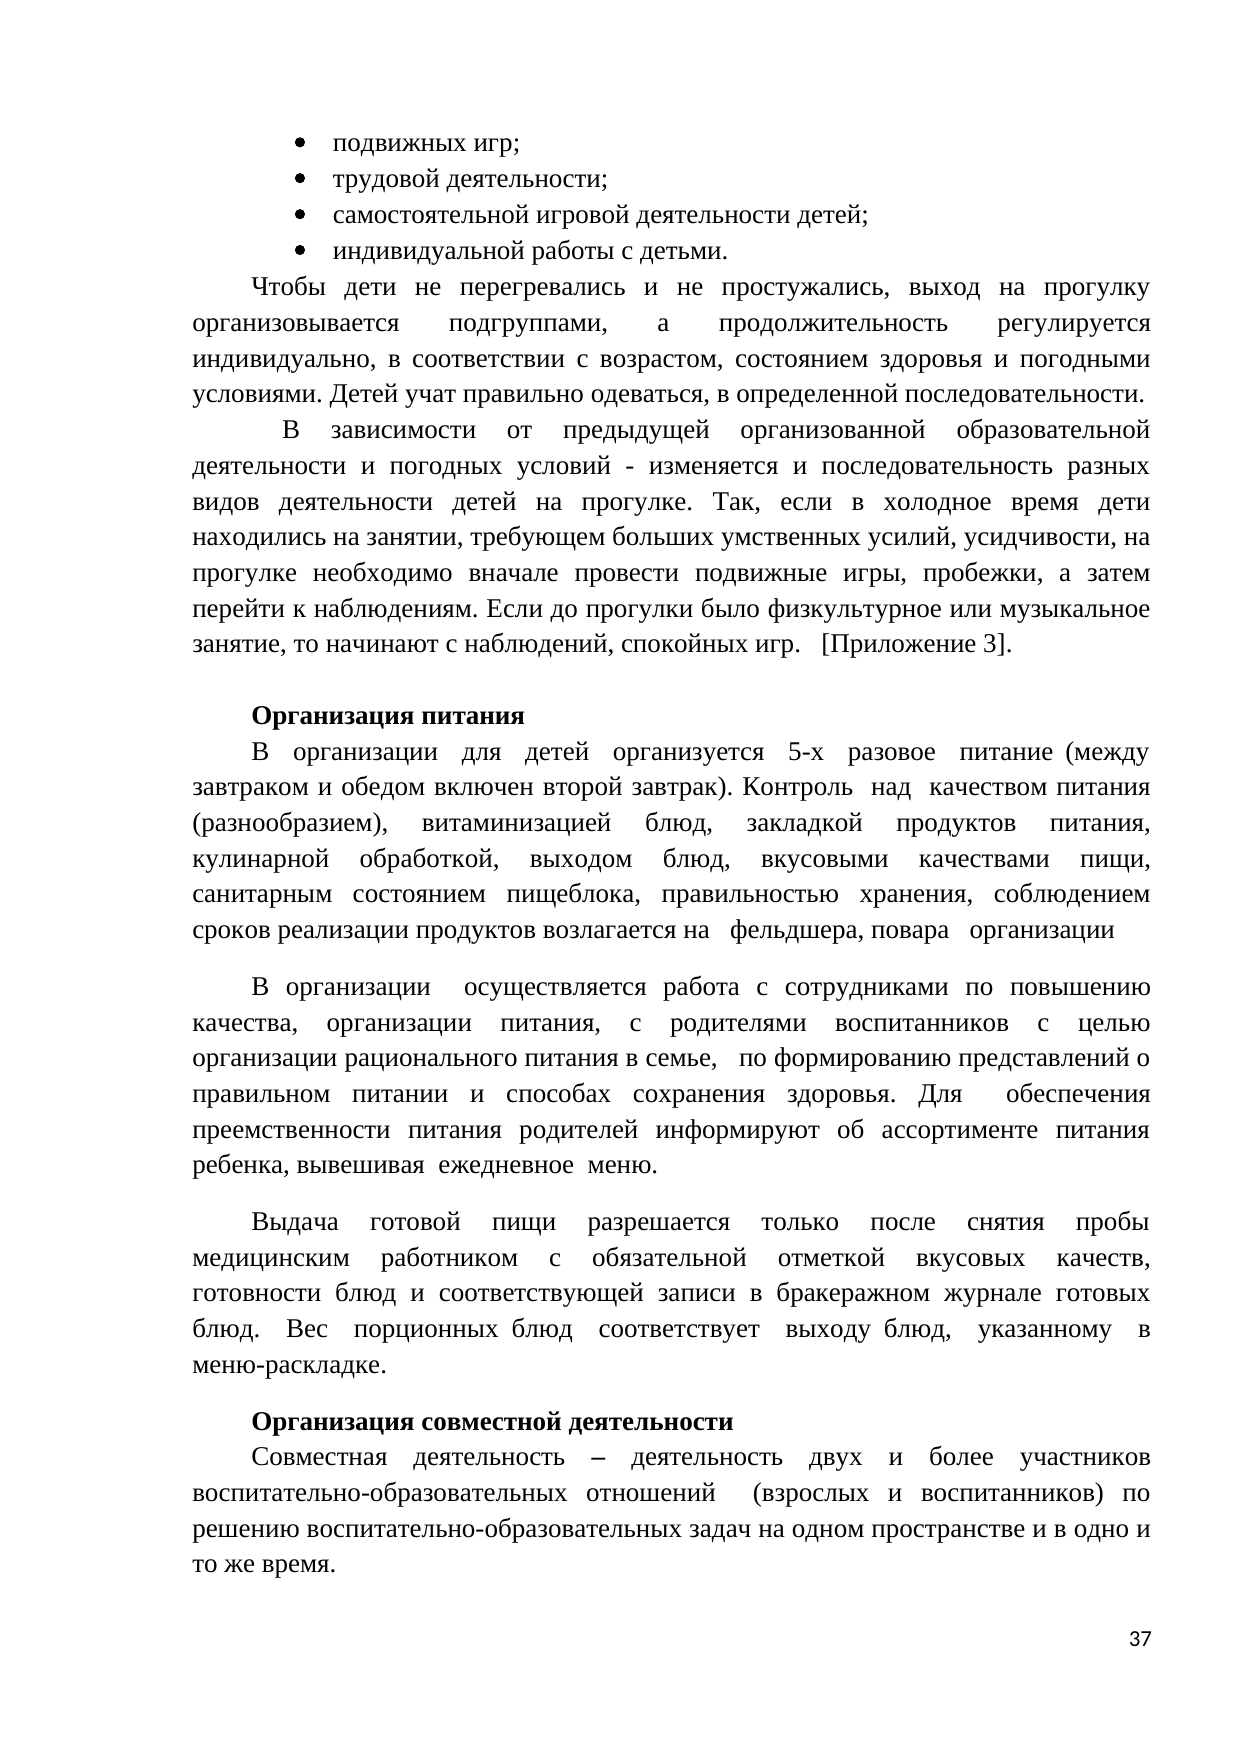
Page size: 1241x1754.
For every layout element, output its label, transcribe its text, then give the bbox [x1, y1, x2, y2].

list подвижных игр; [295, 126, 1152, 158]
list индивидуальной работы с детьми. [295, 234, 1152, 266]
text В организации осуществляется работа с сотрудниками по повышению качества, организации питания, с родителями воспитанников с целью организации рационального питания в семье, по формированию представлений о правильном питании и способах сохранения здоровья. Для обеспечения преемственности питания родителей информируют об ассортименте питания ребенка, вывешивая ежедневное меню. [192, 970, 1152, 1180]
list самостоятельной игровой деятельности детей; [295, 198, 1152, 229]
text В организации для детей организуется 5-х разовое питание (между завтраком и обедом включен второй завтрак). Контроль над качеством питания (разнообразием), витаминизацией блюд, закладкой продуктов питания, кулинарной обработкой, выходом блюд, вкусовыми качествами пищи, санитарным состоянием пищеблока, правильностью хранения, соблюдением сроков реализации продуктов возлагается на фельдшера, повара организации [192, 735, 1152, 944]
list трудовой деятельности; [295, 162, 1152, 194]
text Выдача готовой пищи разрешается только после снятия пробы медицинским работником с обязательной отметкой вкусовых качеств, готовности блюд и соответствующей записи в бракеражном журнале готовых блюд. Вес порционных блюд соответствует выходу блюд, указанному в меню-раскладке. [192, 1205, 1152, 1379]
text Организация совместной деятельности [192, 1404, 1152, 1436]
text Совместная деятельность – деятельность двух и более участников воспитательно-образовательных отношений (взрослых и воспитанников) по решению воспитательно-образовательных задач на одном пространстве и в одно и то же время. [192, 1440, 1152, 1579]
text В зависимости от предыдущей организованной образовательной деятельности и погодных условий - изменяется и последовательность разных видов деятельности детей на прогулке. Так, если в холодное время дети находились на занятии, требующем больших умственных усилий, усидчивости, на прогулке необходимо вначале провести подвижные игры, пробежки, а затем перейти к наблюдениям. Если до прогулки было физкультурное или музыкальное занятие, то начинают с наблюдений, спокойных игр. [Приложение 3]. [192, 413, 1152, 659]
text Чтобы дети не перегревались и не простужались, выход на прогулку организовывается подгруппами, а продолжительность регулируется индивидуально, в соответствии с возрастом, состоянием здоровья и погодными условиями. Детей учат правильно одеваться, в определенной последовательности. [192, 270, 1152, 408]
text Организация питания [192, 699, 1152, 730]
